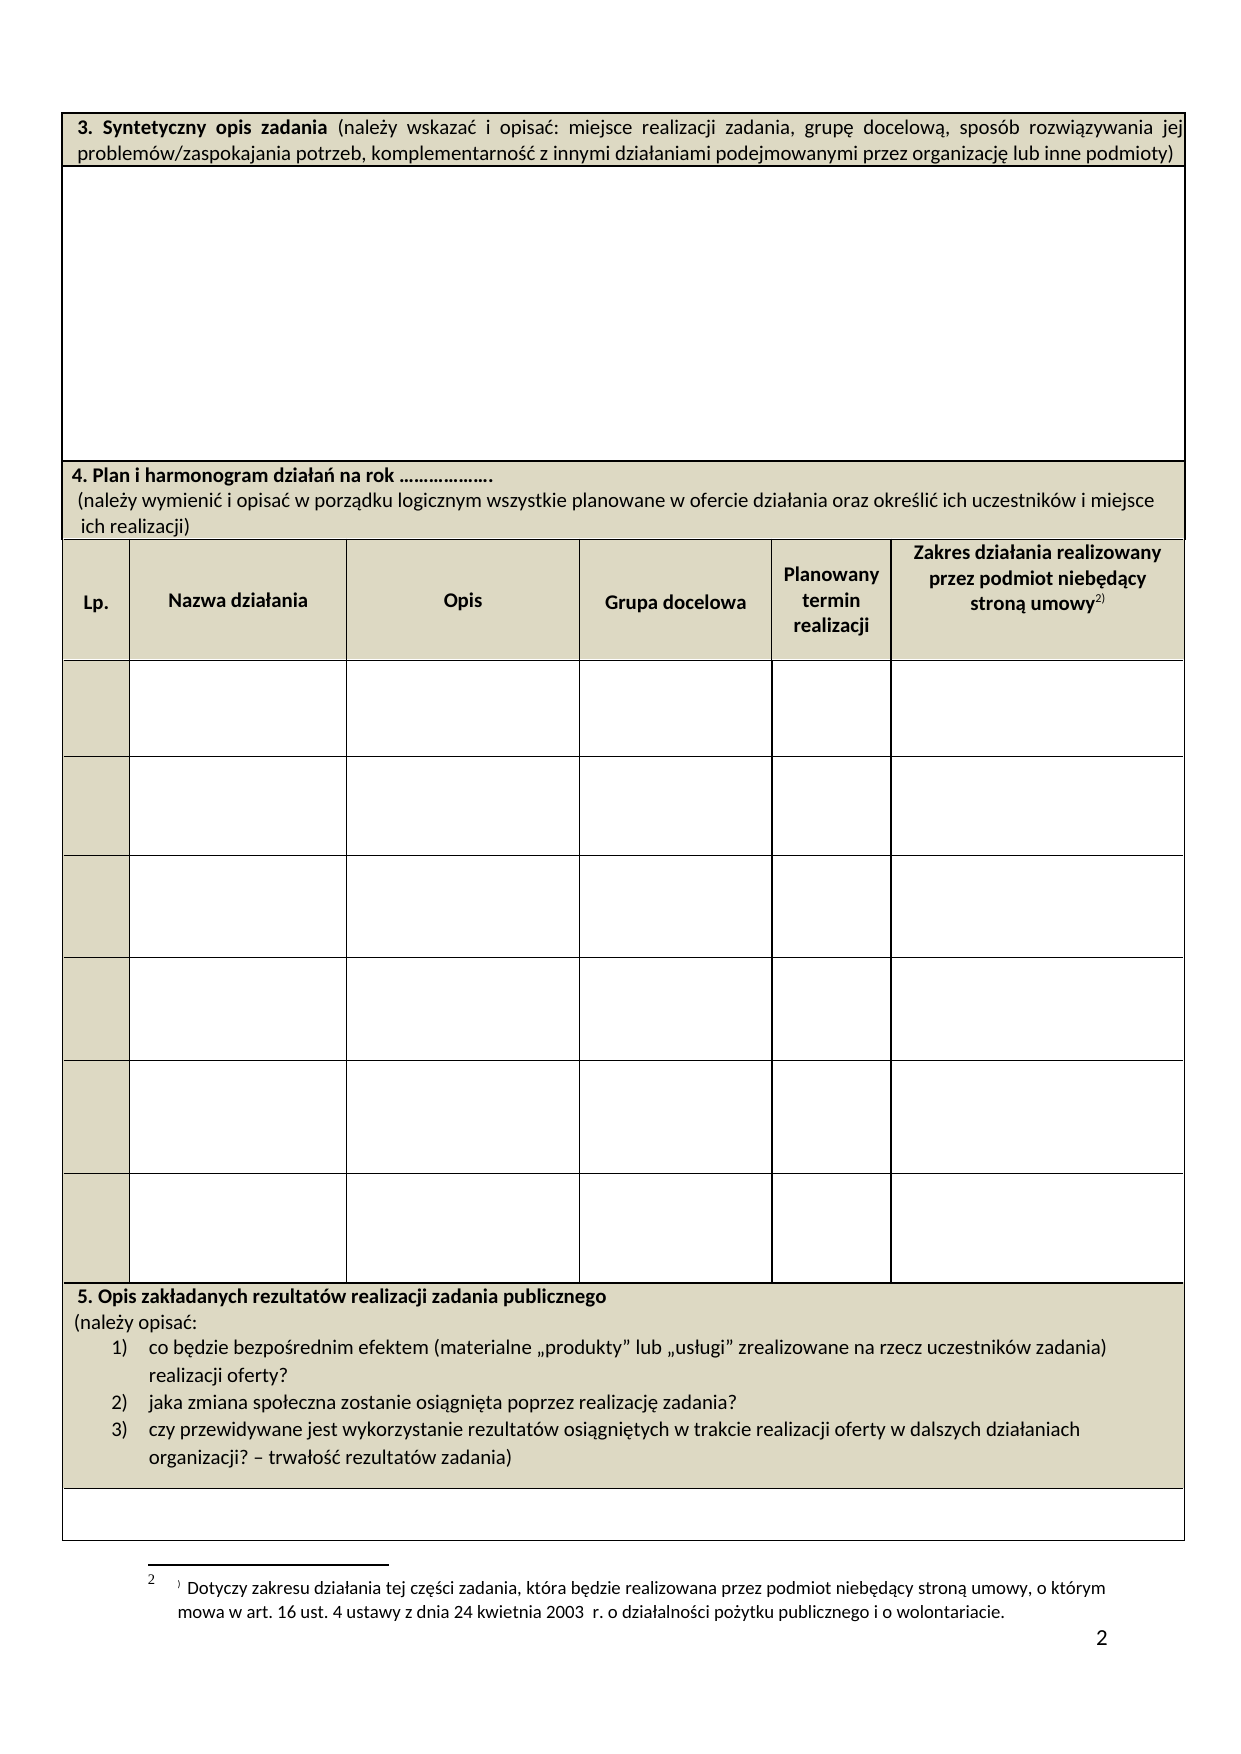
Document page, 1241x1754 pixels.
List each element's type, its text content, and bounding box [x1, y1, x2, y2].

table_cell Nazwa działania [130, 540, 346, 659]
table_cell 3. Syntetyczny opis zadania (należy wskazać i opisać: miejsce realizacji zadania, grupę docelową, sposób rozwiązywania jej problemów/zaspokajania potrzeb, komplementarność z innymi działaniami podejmowanymi przez organizację lub inne podmioty) [63, 114, 1184, 165]
table_cell [892, 660, 1184, 717]
table_cell [347, 856, 579, 957]
table_cell 4. Plan i harmonogram działań na rok ………………. (należy wymienić i opisać w porządku logicznym wszystkie planowane w ofercie działania oraz określić ich uczestników i miejsce ich realizacji) [63, 462, 1184, 538]
table_cell [773, 1174, 890, 1282]
table_cell [130, 856, 346, 957]
table_cell [130, 1174, 346, 1282]
table_cell [63, 958, 129, 1060]
table_cell [130, 661, 346, 717]
table_cell [347, 958, 579, 1060]
table_cell [63, 856, 129, 957]
table_cell [63, 1488, 1184, 1540]
table_cell [773, 757, 890, 855]
table_cell [130, 958, 346, 1060]
table_cell [63, 167, 1184, 460]
table_cell [63, 661, 129, 717]
table_cell [580, 1174, 771, 1282]
table_cell [773, 856, 890, 957]
table_cell [347, 717, 579, 756]
table_cell [347, 1174, 579, 1282]
table_cell Zakres działania realizowany przez podmiot niebędący stroną umowy) [892, 539, 1184, 659]
table_cell [773, 1061, 890, 1173]
table_cell [130, 757, 346, 855]
table_cell [580, 856, 771, 957]
table_cell [347, 757, 579, 855]
table_cell [63, 757, 129, 855]
table_cell [580, 757, 771, 855]
table_cell [63, 1174, 129, 1282]
table_cell Grupa docelowa [580, 588, 771, 659]
table_cell [63, 717, 129, 756]
table_cell [130, 717, 346, 756]
table_cell [580, 540, 771, 588]
table_cell [892, 1060, 1184, 1173]
table_cell [892, 717, 1184, 756]
table_cell [347, 1061, 579, 1173]
table_cell [63, 540, 129, 588]
table_cell [130, 1061, 346, 1173]
table_cell [892, 957, 1184, 1060]
table_cell Planowany termin realizacji [772, 540, 890, 659]
table_cell [892, 756, 1184, 855]
table_cell [773, 661, 890, 756]
table_cell [63, 1061, 129, 1173]
table_cell [892, 855, 1184, 957]
table_cell 5. Opis zakładanych rezultatów realizacji zadania publicznego (należy opisać: co będzie bezpośrednim efektem (materialne „produkty” lub „usługi” zrealizowane na rzecz uczestników zadania) realizacji oferty? jaka zmiana społeczna zostanie osiągnięta poprzez realizację zadania? czy przewidywane jest wykorzystanie rezultatów osiągniętych w trakcie realizacji oferty w dalszych działaniach organizacji? – trwałość rezultatów zadania) [63, 1282, 1184, 1488]
table_cell [580, 717, 771, 756]
table_cell Opis [347, 540, 579, 659]
table_cell [347, 661, 579, 717]
table_cell [580, 661, 771, 717]
table_cell [892, 1173, 1184, 1282]
table_cell [773, 958, 890, 1060]
table_cell [580, 958, 771, 1060]
table_cell [580, 1061, 771, 1173]
table_cell Lp. [63, 588, 129, 659]
